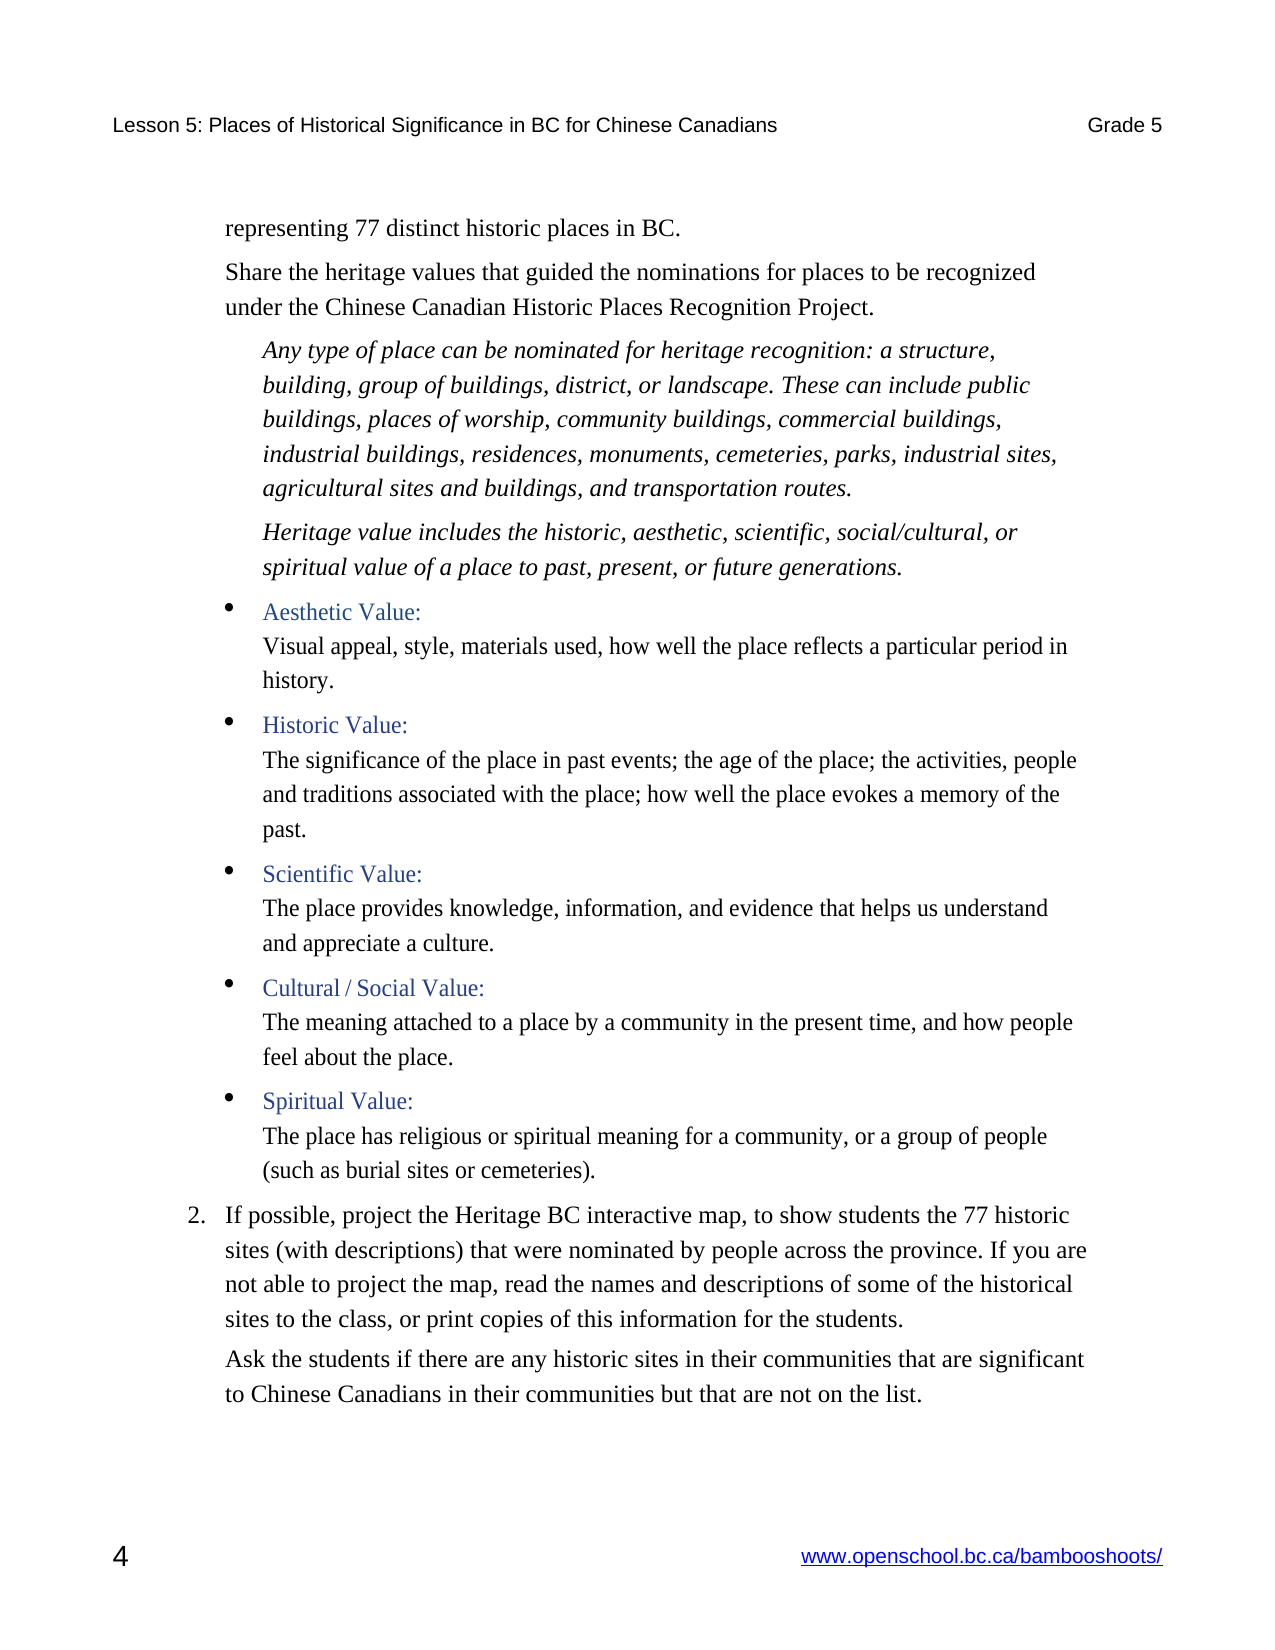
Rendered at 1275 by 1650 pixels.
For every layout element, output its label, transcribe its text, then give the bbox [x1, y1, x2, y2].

list Ask the students if there are any historic sites in their communities that are significant to Chinese Canadians in their communities but that are not on the list. [225, 1344, 1087, 1408]
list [187, 213, 1087, 242]
list Spiritual Value: The place has religious or spiritual meaning for a community, or a group of people (such as burial sites or cemeteries). [225, 1086, 1087, 1184]
list If possible, project the Heritage BC interactive map, to show students the 77 historic sites (with descriptions) that were nominated by people across the province. If you are not able to project the map, read the names and descriptions of some of the historical sites to the class, or print copies of this information for the students. [187, 1200, 1087, 1332]
list Historic Value: The significance of the place in past events; the age of the place; the activities, people and traditions associated with the place; how well the place evokes a memory of the past. [225, 710, 1087, 843]
list Any type of place can be nominated for heritage recognition: a structure, building, group of buildings, district, or landscape. These can include public buildings, places of worship, community buildings, commercial buildings, industrial buildings, residences, monuments, cemeteries, parks, industrial sites, agricultural sites and buildings, and transportation routes. [262, 335, 1087, 502]
list Share the heritage values that guided the nominations for places to be recognized under the Chinese Canadian Historic Places Recognition Project. [225, 257, 1087, 320]
list Heritage value includes the historic, aesthetic, scientific, social/cultural, or spiritual value of a place to past, present, or future generations. [262, 517, 1087, 580]
list Aesthetic Value: Visual appeal, style, materials used, how well the place reflects a particular period in history. [225, 597, 1087, 694]
list Cultural / Social Value: The meaning attached to a place by a community in the present time, and how people feel about the place. [225, 973, 1087, 1070]
list Scientific Value: The place provides knowledge, information, and evidence that helps us understand and appreciate a culture. [225, 859, 1087, 956]
